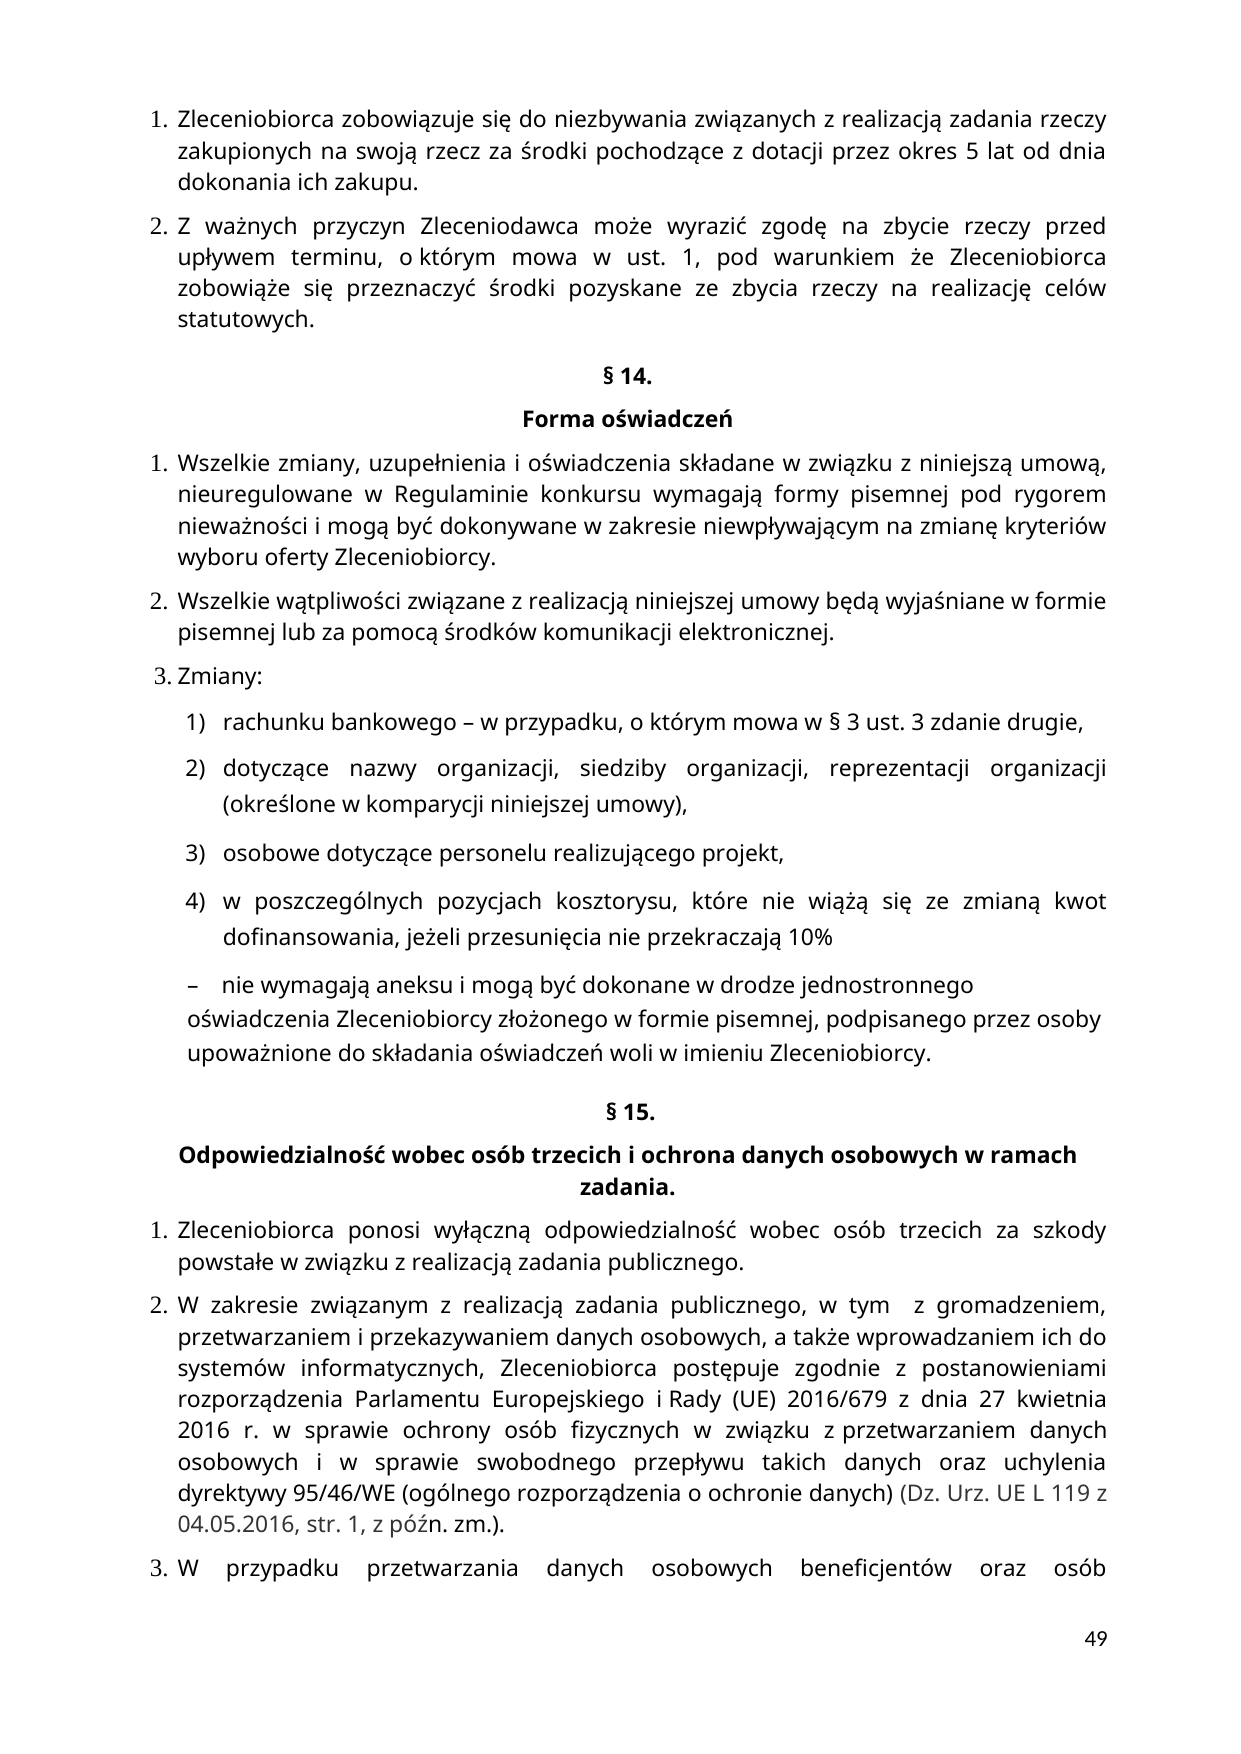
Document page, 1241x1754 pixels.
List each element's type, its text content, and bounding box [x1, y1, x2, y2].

list w poszczególnych pozycjach kosztorysu, które nie wiążą się ze zmianą kwot dofinansowania, jeżeli przesunięcia nie przekraczają 10% [185, 885, 1107, 952]
list Zleceniobiorca zobowiązuje się do niezbywania związanych z realizacją zadania rzeczy zakupionych na swoją rzecz za środki pochodzące z dotacji przez okres 5 lat od dnia dokonania ich zakupu. [149, 103, 1107, 197]
text Odpowiedzialność wobec osób trzecich i ochrona danych osobowych w ramach zadania. [148, 1139, 1108, 1202]
text § 14. [148, 360, 1107, 391]
list osobowe dotyczące personelu realizującego projekt, [185, 837, 1107, 868]
list rachunku bankowego – w przypadku, o którym mowa w § 3 ust. 3 zdanie drugie, [185, 706, 1107, 737]
list Wszelkie wątpliwości związane z realizacją niniejszej umowy będą wyjaśniane w formie pisemnej lub za pomocą środków komunikacji elektronicznej. [149, 585, 1107, 647]
list W zakresie związanym z realizacją zadania publicznego, w tym z gromadzeniem, przetwarzaniem i przekazywaniem danych osobowych, a także wprowadzaniem ich do systemów informatycznych, Zleceniobiorca postępuje zgodnie z postanowieniami rozporządzenia Parlamentu Europejskiego i Rady (UE) 2016/679 z dnia 27 kwietnia 2016 r. w sprawie ochrony osób fizycznych w związku z przetwarzaniem danych osobowych i w sprawie swobodnego przepływu takich danych oraz uchylenia dyrektywy 95/46/WE (ogólnego rozporządzenia o ochronie danych) (Dz. Urz. UE L 119 z 04.05.2016, str. 1, z późn. zm.). [149, 1289, 1107, 1539]
list Z ważnych przyczyn Zleceniodawca może wyrazić zgodę na zbycie rzeczy przed upływem terminu, o którym mowa w ust. 1, pod warunkiem że Zleceniobiorca zobowiąże się przeznaczyć środki pozyskane ze zbycia rzeczy na realizację celów statutowych. [149, 210, 1107, 335]
text § 15. [148, 1096, 1107, 1127]
list Zmiany: [153, 660, 1107, 691]
text Forma oświadczeń [148, 403, 1108, 435]
list Zleceniobiorca ponosi wyłączną odpowiedzialność wobec osób trzecich za szkody powstałe w związku z realizacją zadania publicznego. [149, 1214, 1107, 1277]
list Wszelkie zmiany, uzupełnienia i oświadczenia składane w związku z niniejszą umową, nieuregulowane w Regulaminie konkursu wymagają formy pisemnej pod rygorem nieważności i mogą być dokonywane w zakresie niewpływającym na zmianę kryteriów wyboru oferty Zleceniobiorcy. [149, 447, 1107, 572]
list dotyczące nazwy organizacji, siedziby organizacji, reprezentacji organizacji (określone w komparycji niniejszej umowy), [185, 752, 1107, 819]
text – nie wymagają aneksu i mogą być dokonane w drodze jednostronnego oświadczenia Zleceniobiorcy złożonego w formie pisemnej, podpisanego przez osoby upoważnione do składania oświadczeń woli w imieniu Zleceniobiorcy. [187, 969, 1107, 1068]
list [149, 1552, 1107, 1583]
